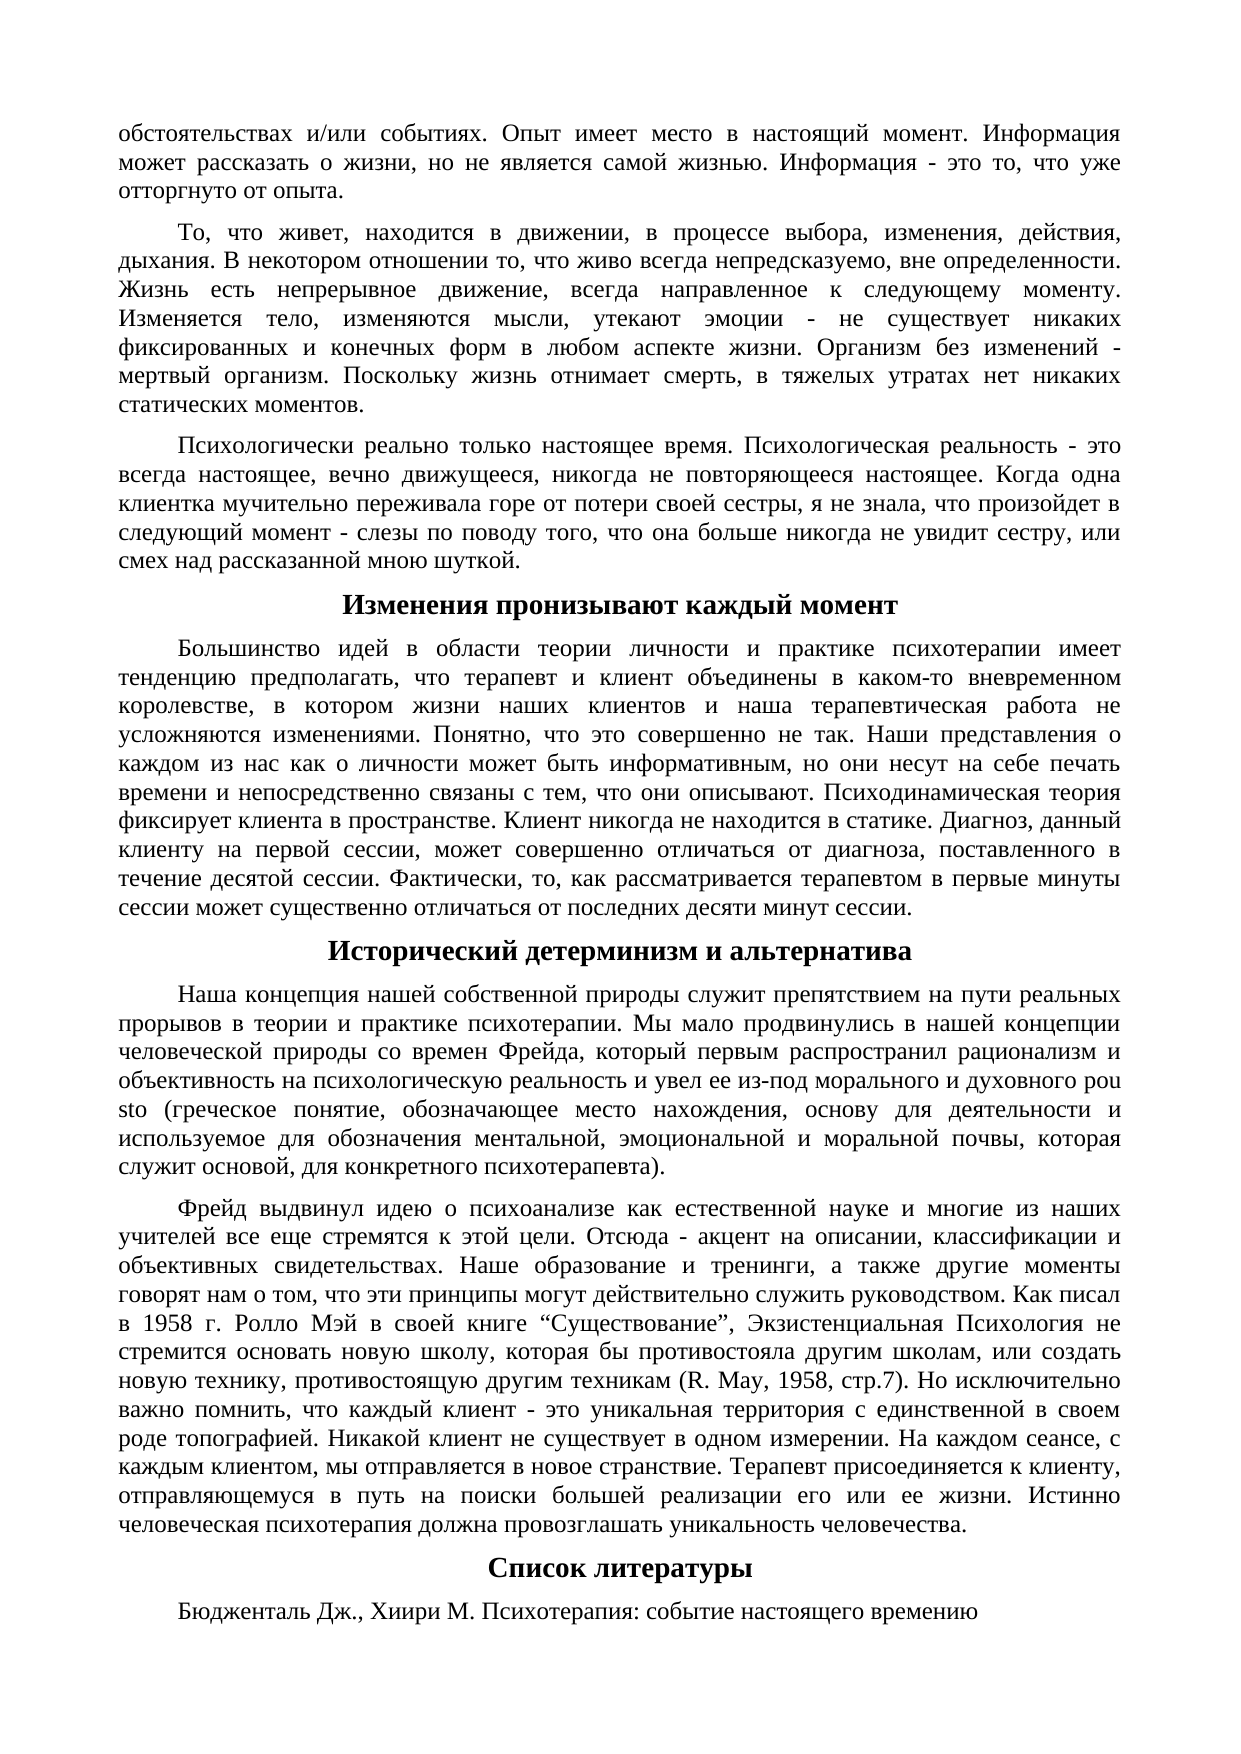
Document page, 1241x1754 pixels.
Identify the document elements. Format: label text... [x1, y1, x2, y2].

text Исторический детерминизм и альтернатива [118, 933, 1122, 966]
text Психологически реально только настоящее время. Психологическая реальность - это всегда настоящее, вечно движущееся, никогда не повторяющееся настоящее. Когда одна клиентка мучительно переживала горе от потери своей сестры, я не знала, что произойдет в следующий момент - слезы по поводу того, что она больше никогда не увидит сестру, или смех над рассказанной мною шуткой. [118, 431, 1122, 574]
text То, что живет, находится в движении, в процессе выбора, изменения, действия, дыхания. В некотором отношении то, что живо всегда непредсказуемо, вне определенности. Жизнь есть непрерывное движение, всегда направленное к следующему моменту. Изменяется тело, изменяются мысли, утекают эмоции - не существует никаких фиксированных и конечных форм в любом аспекте жизни. Организм без изменений - мертвый организм. Поскольку жизнь отнимает смерть, в тяжелых утратах нет никаких статических моментов. [118, 217, 1122, 418]
text Список литературы [118, 1550, 1122, 1584]
text Изменения пронизывают каждый момент [118, 587, 1122, 620]
text Фрейд выдвинул идею о психоанализе как естественной науке и многие из наших учителей все еще стремятся к этой цели. Отсюда - акцент на описании, классификации и объективных свидетельствах. Наше образование и тренинги, а также другие моменты говорят нам о том, что эти принципы могут действительно служить руководством. Как писал в 1958 г. Ролло Мэй в своей книге “Существование”, Экзистенциальная Психология не стремится основать новую школу, которая бы противостояла другим школам, или создать новую технику, противостоящую другим техникам (R. May, 1958, стр.7). Но исключительно важно помнить, что каждый клиент - это уникальная территория с единственной в своем роде топографией. Никакой клиент не существует в одном измерении. На каждом сеансе, с каждым клиентом, мы отправляется в новое странствие. Терапевт присоединяется к клиенту, отправляющемуся в путь на поиски большей реализации его или ее жизни. Истинно человеческая психотерапия должна провозглашать уникальность человечества. [118, 1193, 1122, 1538]
text Бюдженталь Дж., Хиири М. Психотерапия: событие настоящего времению [118, 1596, 1122, 1625]
text Наша концепция нашей собственной природы служит препятствием на пути реальных прорывов в теории и практике психотерапии. Мы мало продвинулись в нашей концепции человеческой природы со времен Фрейда, который первым распространил рационализм и объективность на психологическую реальность и увел ее из-под морального и духовного pou sto (греческое понятие, обозначающее место нахождения, основу для деятельности и используемое для обозначения ментальной, эмоциональной и моральной почвы, которая служит основой, для конкретного психотерапевта). [118, 979, 1122, 1180]
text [118, 118, 1122, 204]
text Большинство идей в области теории личности и практике психотерапии имеет тенденцию предполагать, что терапевт и клиент объединены в каком-то вневременном королевстве, в котором жизни наших клиентов и наша терапевтическая работа не усложняются изменениями. Понятно, что это совершенно не так. Наши представления о каждом из нас как о личности может быть информативным, но они несут на себе печать времени и непосредственно связаны с тем, что они описывают. Психодинамическая теория фиксирует клиента в пространстве. Клиент никогда не находится в статике. Диагноз, данный клиенту на первой сессии, может совершенно отличаться от диагноза, поставленного в течение десятой сессии. Фактически, то, как рассматривается терапевтом в первые минуты сессии может существенно отличаться от последних десяти минут сессии. [118, 633, 1122, 920]
